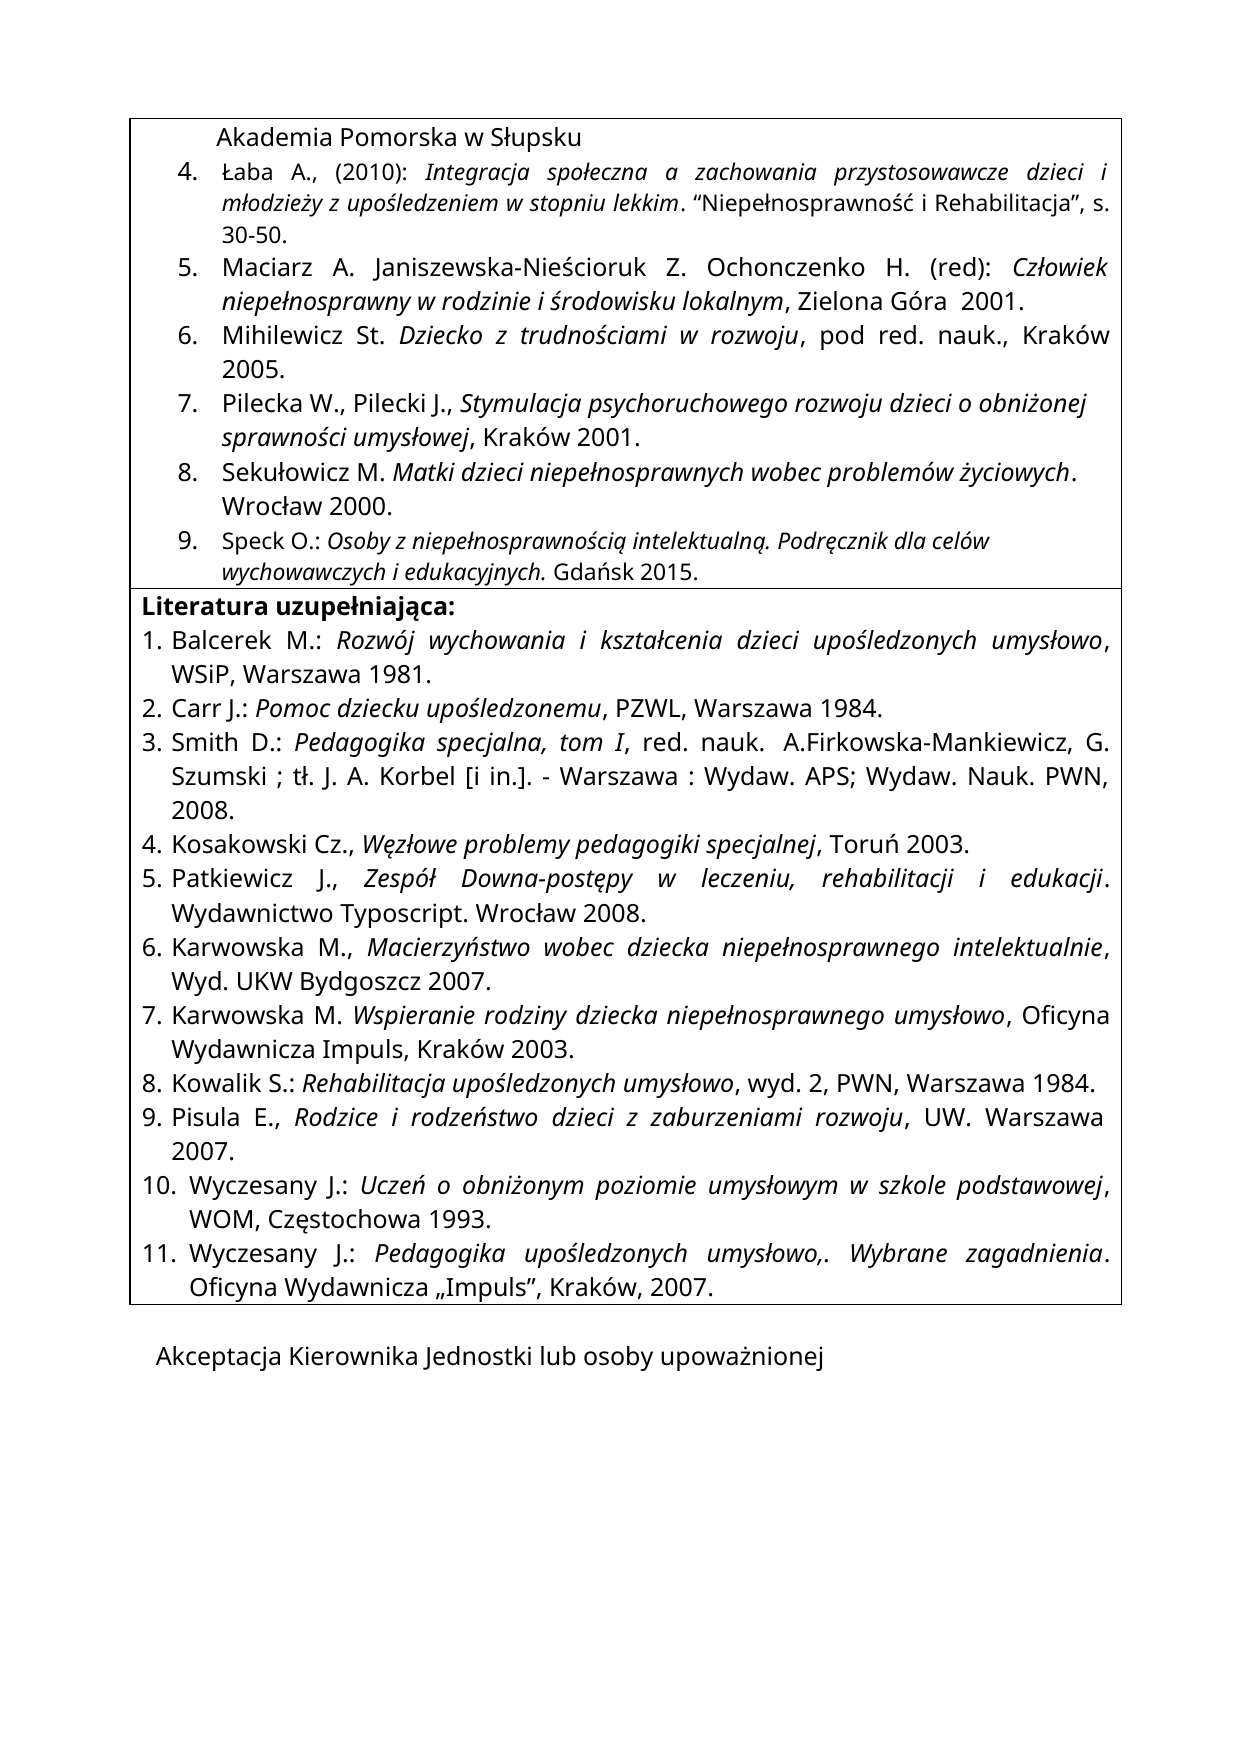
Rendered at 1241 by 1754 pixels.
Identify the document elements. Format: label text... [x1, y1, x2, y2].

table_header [131, 119, 1121, 588]
text Akceptacja Kierownika Jednostki lub osoby upoważnionej [156, 1339, 1122, 1373]
table_cell Literatura uzupełniająca: Balcerek M.: Rozwój wychowania i kształcenia dzieci upośledzonych umysłowo, WSiP, Warszawa 1981. Carr J.: Pomoc dziecku upośledzonemu, PZWL, Warszawa 1984. Smith D.: Pedagogika specjalna, tom I, red. nauk. A.Firkowska-Mankiewicz, G. Szumski ; tł. J. A. Korbel [i in.]. - Warszawa : Wydaw. APS; Wydaw. Nauk. PWN, 2008. Kosakowski Cz., Węzłowe problemy pedagogiki specjalnej, Toruń 2003. Patkiewicz J., Zespół Downa-postępy w leczeniu, rehabilitacji i edukacji. Wydawnictwo Typoscript. Wrocław 2008. Karwowska M., Macierzyństwo wobec dziecka niepełnosprawnego intelektualnie, Wyd. UKW Bydgoszcz 2007. Karwowska M. Wspieranie rodziny dziecka niepełnosprawnego umysłowo, Oficyna Wydawnicza Impuls, Kraków 2003. Kowalik S.: Rehabilitacja upośledzonych umysłowo, wyd. 2, PWN, Warszawa 1984. Pisula E., Rodzice i rodzeństwo dzieci z zaburzeniami rozwoju, UW. Warszawa 2007. Wyczesany J.: Uczeń o obniżonym poziomie umysłowym w szkole podstawowej, WOM, Częstochowa 1993. Wyczesany J.: Pedagogika upośledzonych umysłowo,. Wybrane zagadnienia. Oficyna Wydawnicza „Impuls”, Kraków, 2007. [131, 589, 1121, 1304]
